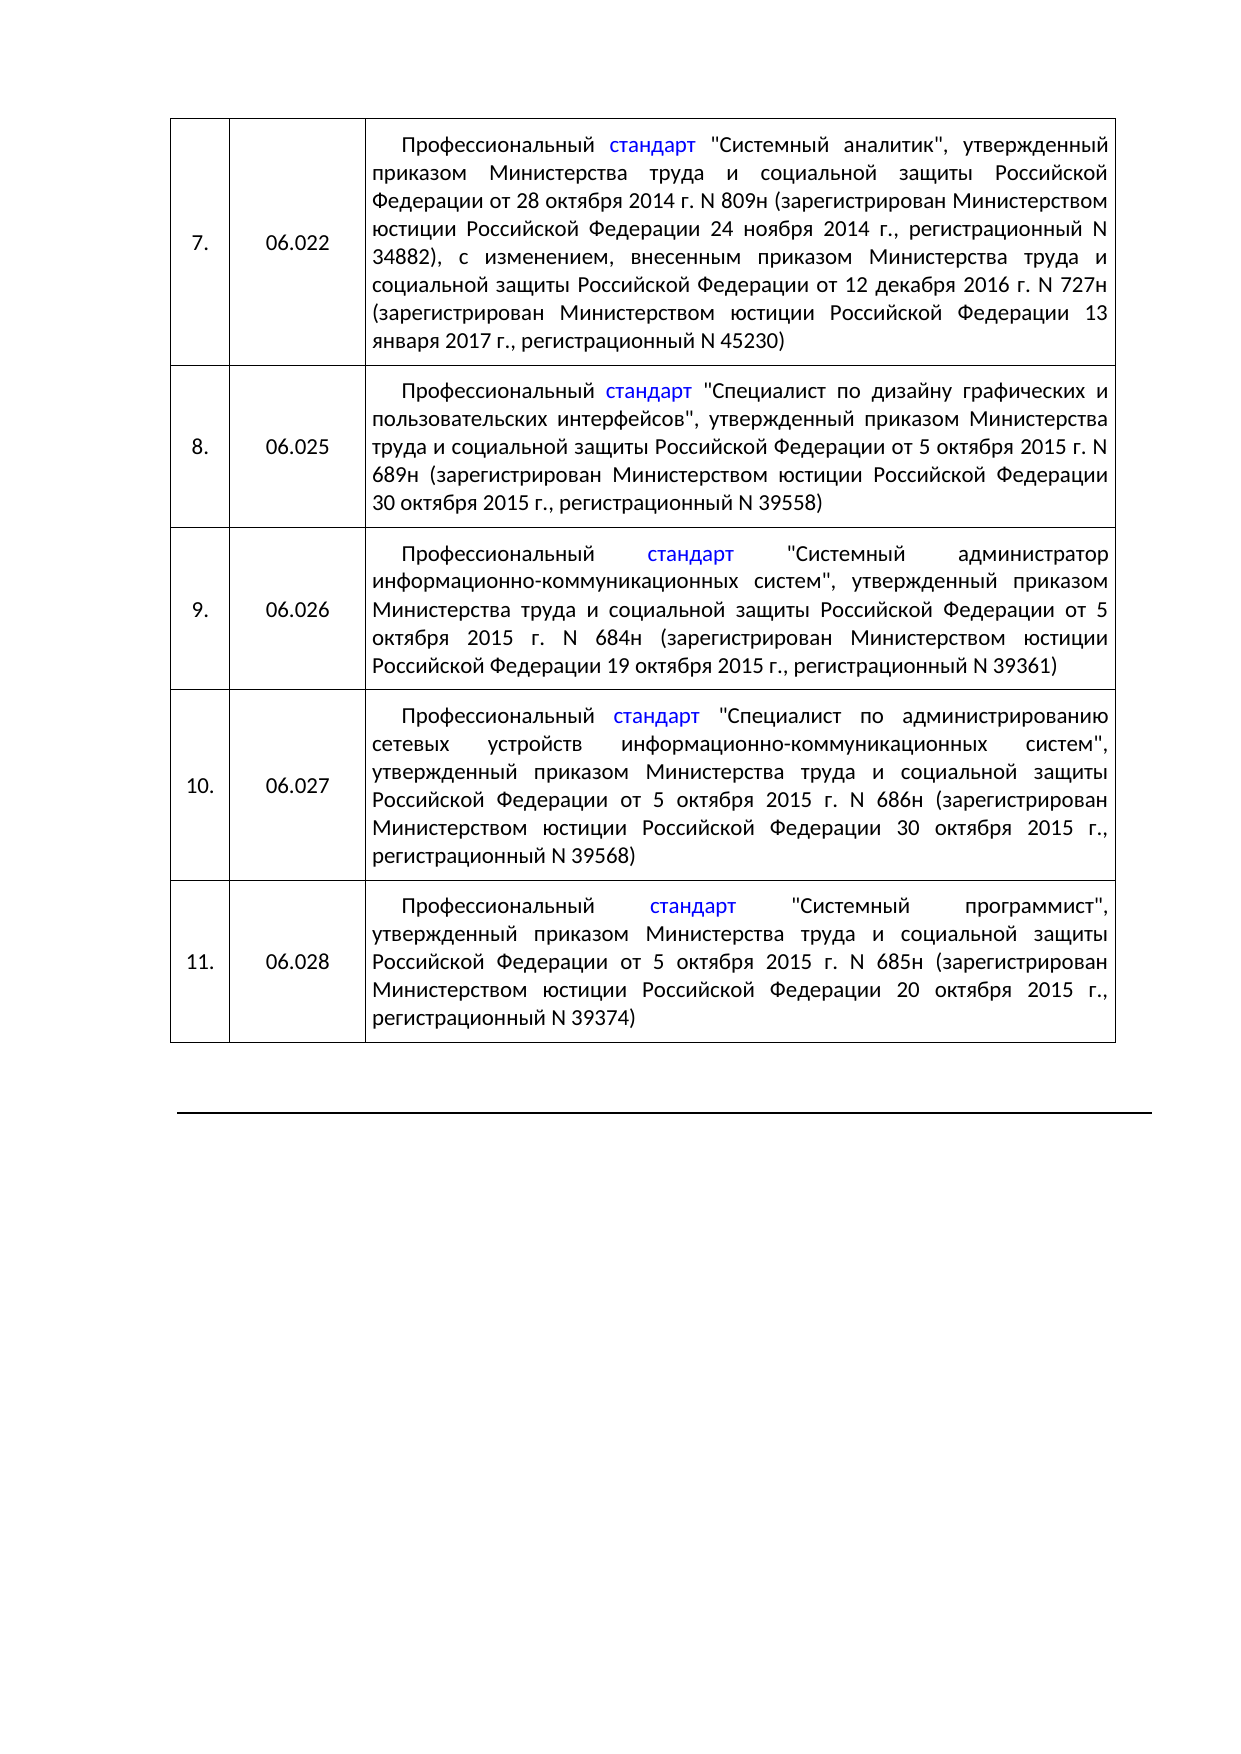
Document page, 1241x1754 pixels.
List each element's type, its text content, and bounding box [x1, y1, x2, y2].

table_cell Профессиональный стандарт "Системный программист", утвержденный приказом Министерства труда и социальной защиты Российской Федерации от 5 октября 2015 г. N 685н (зарегистрирован Министерством юстиции Российской Федерации 20 октября 2015 г., регистрационный N 39374) [366, 881, 1115, 1042]
table_cell 7. [171, 119, 229, 364]
table_cell 06.028 [230, 881, 365, 1042]
table_cell 06.022 [230, 119, 365, 364]
table_cell Профессиональный стандарт "Специалист по дизайну графических и пользовательских интерфейсов", утвержденный приказом Министерства труда и социальной защиты Российской Федерации от 5 октября 2015 г. N 689н (зарегистрирован Министерством юстиции Российской Федерации 30 октября 2015 г., регистрационный N 39558) [366, 366, 1115, 527]
table_cell 10. [171, 690, 229, 880]
table_cell 06.027 [230, 690, 365, 880]
table_cell Профессиональный стандарт "Специалист по администрированию сетевых устройств информационно-коммуникационных систем", утвержденный приказом Министерства труда и социальной защиты Российской Федерации от 5 октября 2015 г. N 686н (зарегистрирован Министерством юстиции Российской Федерации 30 октября 2015 г., регистрационный N 39568) [366, 690, 1115, 880]
table_cell 11. [171, 881, 229, 1042]
table_cell 06.025 [230, 366, 365, 527]
table_cell 9. [171, 528, 229, 689]
table_cell 8. [171, 366, 229, 527]
table_cell Профессиональный стандарт "Системный аналитик", утвержденный приказом Министерства труда и социальной защиты Российской Федерации от 28 октября 2014 г. N 809н (зарегистрирован Министерством юстиции Российской Федерации 24 ноября 2014 г., регистрационный N 34882), с изменением, внесенным приказом Министерства труда и социальной защиты Российской Федерации от 12 декабря 2016 г. N 727н (зарегистрирован Министерством юстиции Российской Федерации 13 января 2017 г., регистрационный N 45230) [366, 119, 1115, 364]
table_cell 06.026 [230, 528, 365, 689]
table_cell Профессиональный стандарт "Системный администратор информационно-коммуникационных систем", утвержденный приказом Министерства труда и социальной защиты Российской Федерации от 5 октября 2015 г. N 684н (зарегистрирован Министерством юстиции Российской Федерации 19 октября 2015 г., регистрационный N 39361) [366, 528, 1115, 689]
